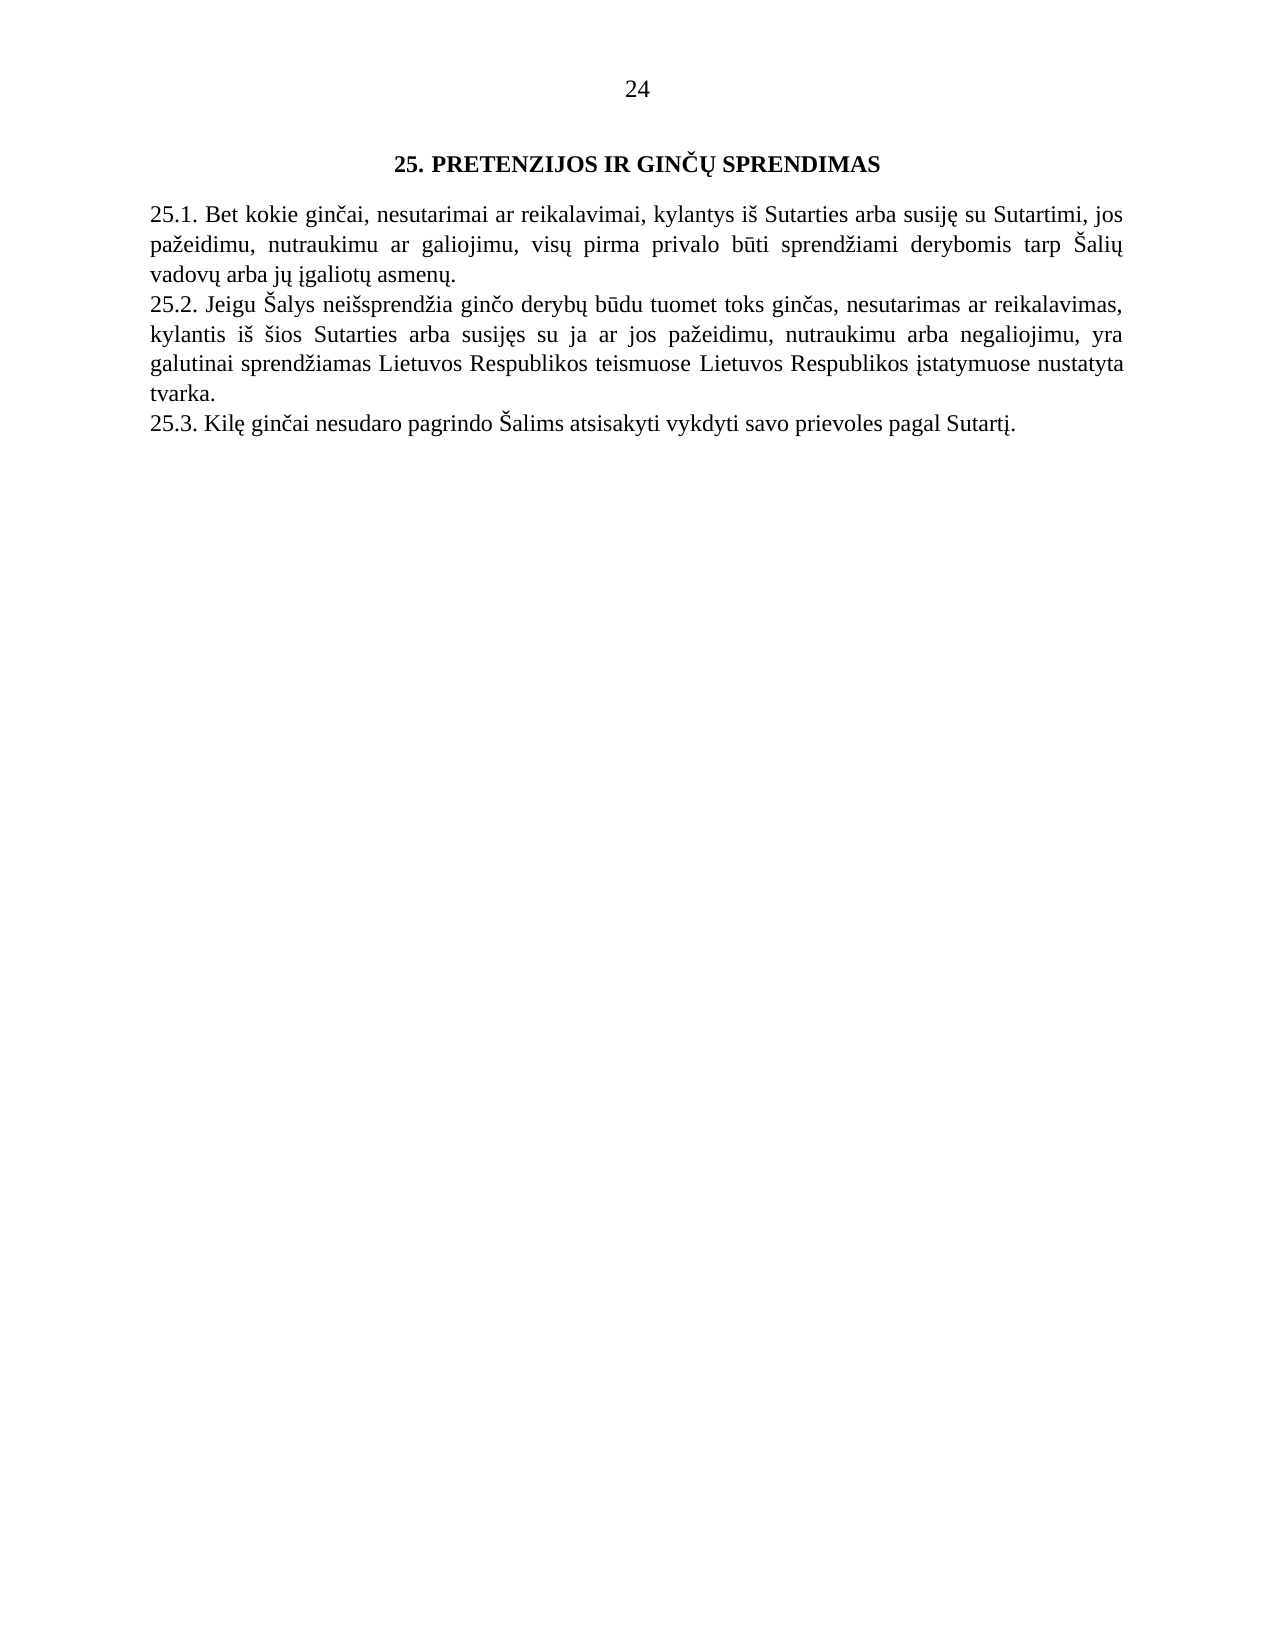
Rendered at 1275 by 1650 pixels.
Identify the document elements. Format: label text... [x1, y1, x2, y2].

text 25.2. Jeigu Šalys neišsprendžia ginčo derybų būdu tuomet toks ginčas, nesutarimas ar reikalavimas, kylantis iš šios Sutarties arba susijęs su ja ar jos pažeidimu, nutraukimu arba negaliojimu, yra galutinai sprendžiamas Lietuvos Respublikos teismuose Lietuvos Respublikos įstatymuose nustatyta tvarka. [150, 290, 1124, 407]
text 25. Pretenzijos ir ginčų sprendimas [150, 150, 1124, 178]
text 25.3. Kilę ginčai nesudaro pagrindo Šalims atsisakyti vykdyti savo prievoles pagal Sutartį. [150, 409, 1124, 437]
text 25.1. Bet kokie ginčai, nesutarimai ar reikalavimai, kylantys iš Sutarties arba susiję su Sutartimi, jos pažeidimu, nutraukimu ar galiojimu, visų pirma privalo būti sprendžiami derybomis tarp Šalių vadovų arba jų įgaliotų asmenų. [150, 200, 1124, 288]
